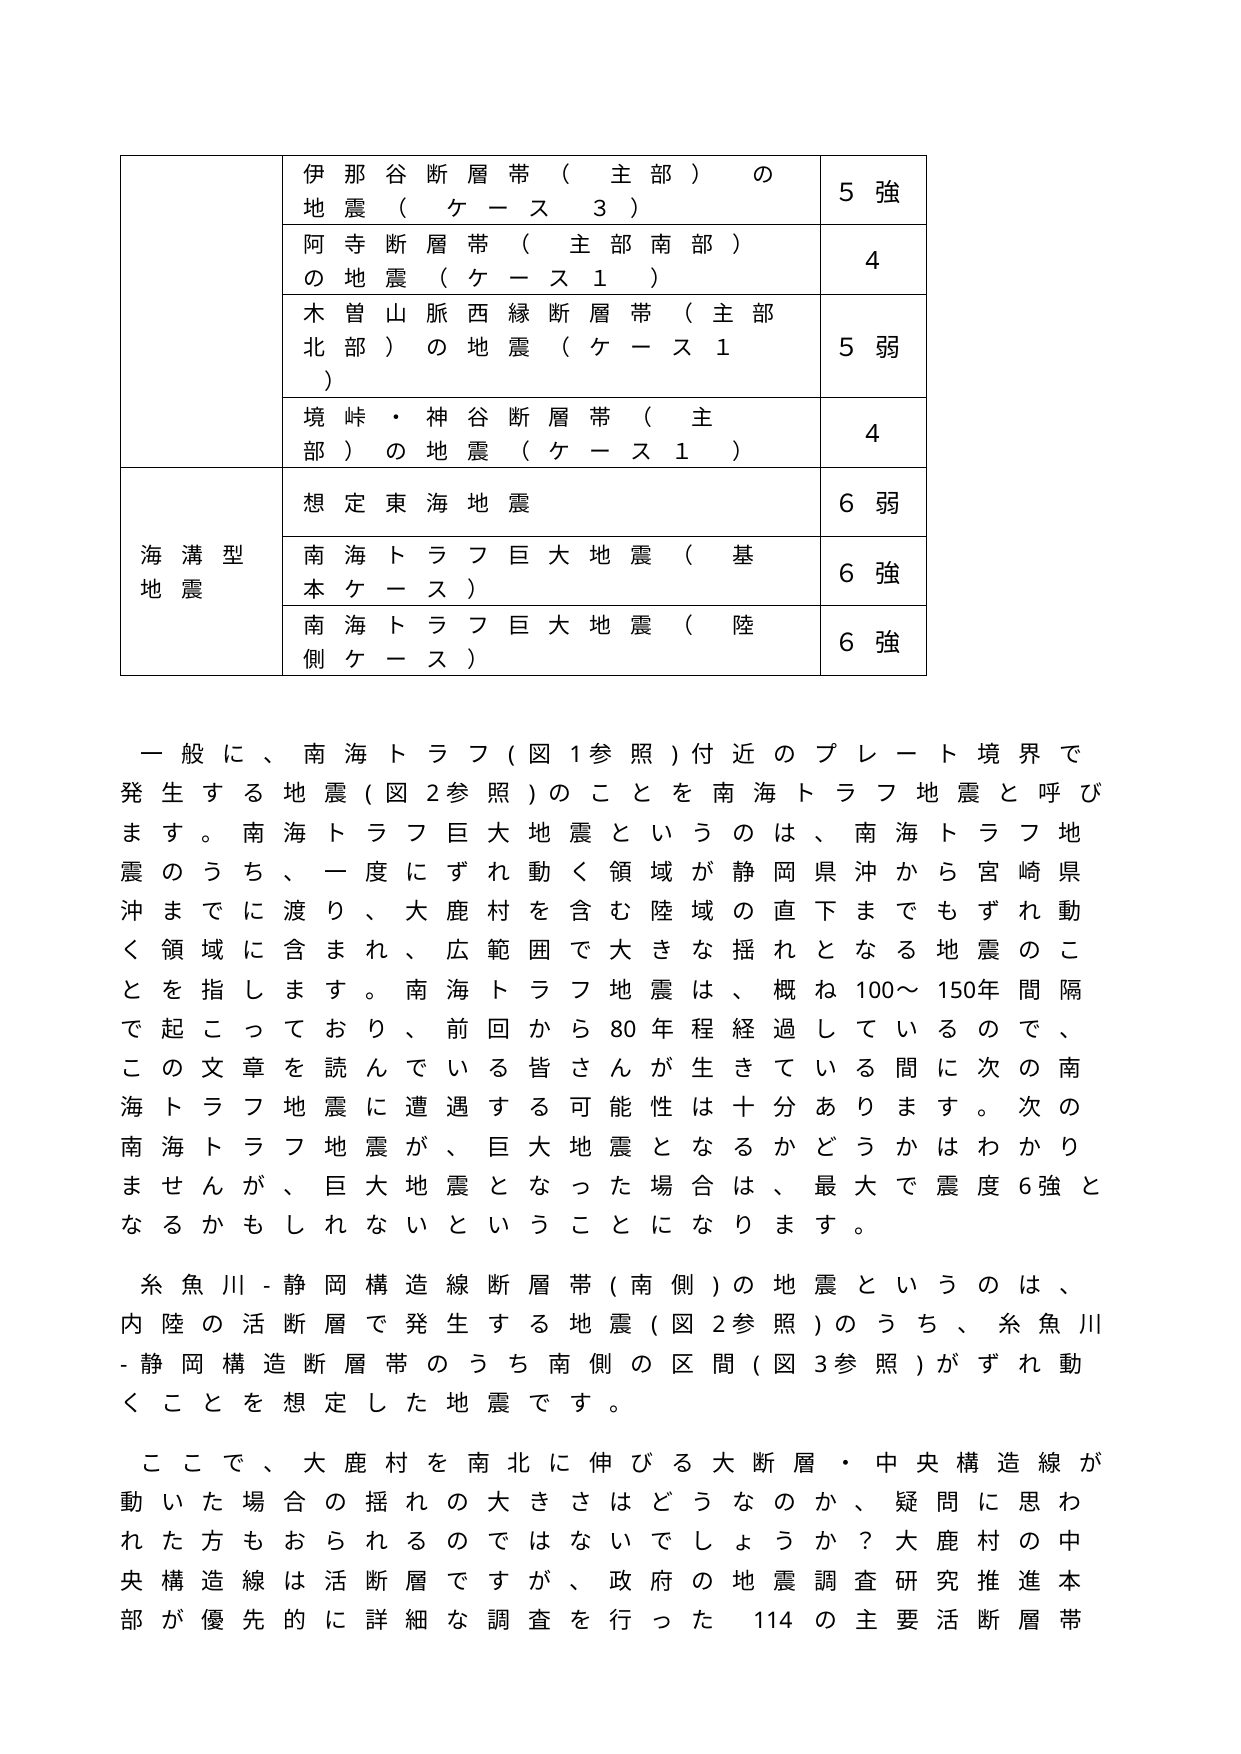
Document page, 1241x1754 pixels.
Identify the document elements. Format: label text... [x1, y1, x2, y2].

table_cell 南海トラフ巨大地震（ 陸側ケース） [283, 606, 820, 675]
table_cell 木曽山脈西縁断層帯（主部北部）の地震（ケース１ ） [283, 295, 820, 397]
table_cell ５強 [821, 156, 926, 224]
table_cell 伊那谷断層帯（ 主部） の地震（ ケース ３） [283, 156, 820, 224]
text 一般に、南海トラフ(図1参照)付近のプレート境界で発生する地震(図2参照)のことを南海トラフ地震と呼びます。南海トラフ巨大地震というのは、南海トラフ地震のうち、一度にずれ動く領域が静岡県沖から宮崎県沖までに渡り、大鹿村を含む陸域の直下までもずれ動く領域に含まれ、広範囲で大きな揺れとなる地震のことを指します。南海トラフ地震は、概ね100～150年間隔で起こっており、前回から80年程経過しているので、この文章を読んでいる皆さんが生きている間に次の南海トラフ地震に遭遇する可能性は十分あります。次の南海トラフ地震が、巨大地震となるかどうかはわかりませんが、巨大地震となった場合は、最大で震度6強となるかもしれないということになります。 [120, 735, 1120, 1241]
table_cell 阿寺断層帯（ 主部南部） の地震（ケース１ ） [283, 225, 820, 294]
table_cell 海溝型地震 [121, 468, 282, 675]
table_cell ６強 [821, 537, 926, 605]
text 糸魚川-静岡構造線断層帯(南側)の地震というのは、内陸の活断層で発生する地震(図2参照)のうち、糸魚川-静岡構造断層帯のうち南側の区間(図3参照)がずれ動くことを想定した地震です。 [120, 1267, 1120, 1418]
table_cell 南海トラフ巨大地震（ 基本ケース） [283, 537, 820, 605]
table_cell ６強 [821, 606, 926, 675]
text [120, 1444, 1120, 1636]
table_cell 4 [821, 398, 926, 467]
table_cell ６弱 [821, 468, 926, 536]
table_cell 境峠・神谷断層帯（ 主部）の地震（ケース１ ） [283, 398, 820, 467]
table_cell 想定東海地震 [283, 468, 820, 536]
table_cell 4 [821, 225, 926, 294]
table_cell ５弱 [821, 295, 926, 397]
